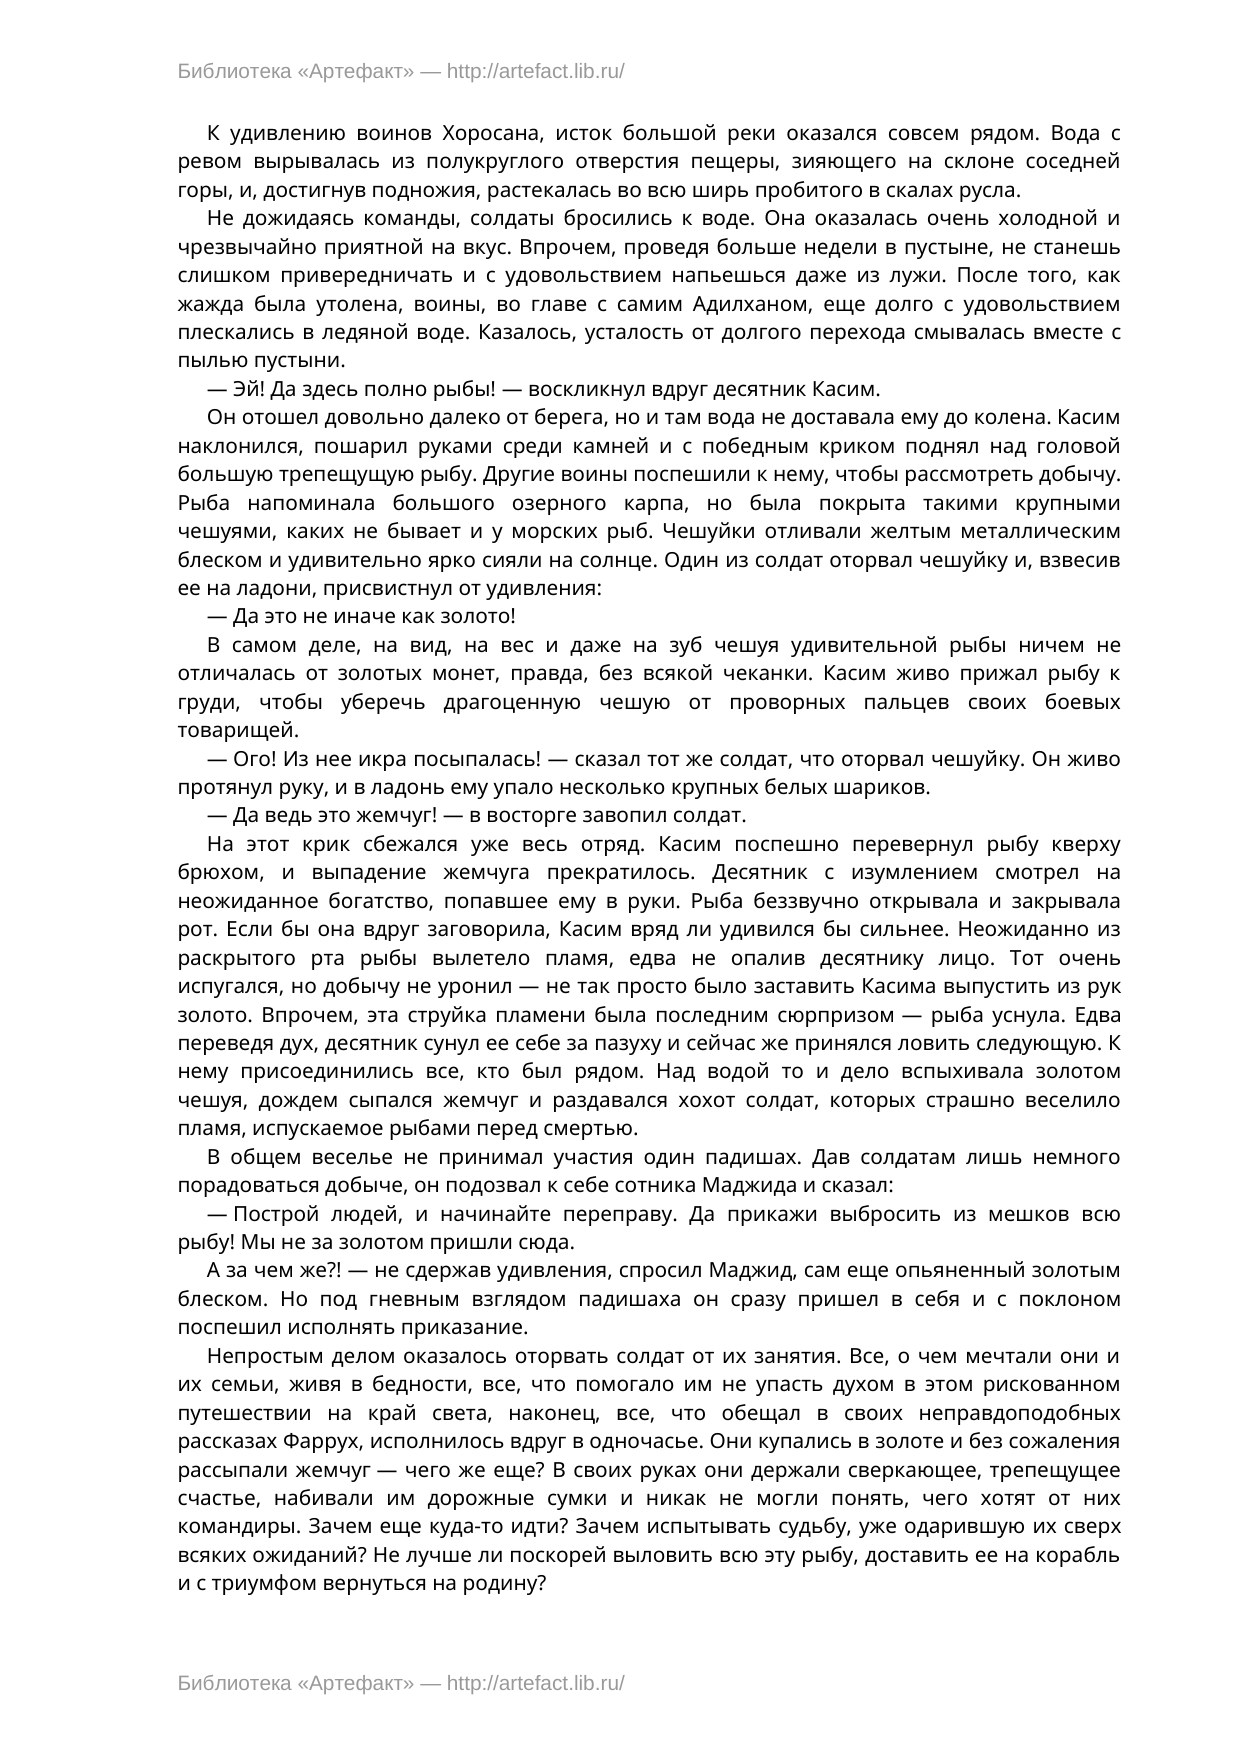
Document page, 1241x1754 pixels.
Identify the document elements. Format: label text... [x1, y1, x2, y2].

text Он отошел довольно далеко от берега, но и там вода не доставала ему до колена. Касим наклонился, пошарил руками среди камней и с победным криком поднял над головой большую трепещущую рыбу. Другие воины поспешили к нему, чтобы рассмотреть добычу. Рыба напоминала большого озерного карпа, но была покрыта такими крупными чешуями, каких не бывает и у морских рыб. Чешуйки отливали желтым металлическим блеском и удивительно ярко сияли на солнце. Один из солдат оторвал чешуйку и, взвесив ее на ладони, присвистнул от удивления: [177, 402, 1122, 602]
text — Построй людей, и начинайте переправу. Да прикажи выбросить из мешков всю рыбу! Мы не за золотом пришли сюда. [177, 1199, 1122, 1256]
text — Да ведь это жемчуг! — в восторге завопил солдат. [177, 801, 1122, 829]
text Не дожидаясь команды, солдаты бросились к воде. Она оказалась очень холодной и чрезвычайно приятной на вкус. Впрочем, проведя больше недели в пустыне, не станешь слишком привередничать и с удовольствием напьешься даже из лужи. После того, как жажда была утолена, воины, во главе с самим Адилханом, еще долго с удовольствием плескались в ледяной воде. Казалось, усталость от долгого перехода смывалась вместе с пылью пустыни. [177, 203, 1122, 374]
text — Ого! Из нее икра посыпалась! — сказал тот же солдат, что оторвал чешуйку. Он живо протянул руку, и в ладонь ему упало несколько крупных белых шариков. [177, 744, 1122, 801]
text — Да это не иначе как золото! [177, 602, 1122, 630]
text В общем веселье не принимал участия один падишах. Дав солдатам лишь немного порадоваться добыче, он подозвал к себе сотника Маджида и сказал: [177, 1142, 1122, 1199]
text На этот крик сбежался уже весь отряд. Касим поспешно перевернул рыбу кверху брюхом, и выпадение жемчуга прекратилось. Десятник с изумлением смотрел на неожиданное богатство, попавшее ему в руки. Рыба беззвучно открывала и закрывала рот. Если бы она вдруг заговорила, Касим вряд ли удивился бы сильнее. Неожиданно из раскрытого рта рыбы вылетело пламя, едва не опалив десятнику лицо. Тот очень испугался, но добычу не уронил — не так просто было заставить Касима выпустить из рук золото. Впрочем, эта струйка пламени была последним сюрпризом — рыба уснула. Едва переведя дух, десятник сунул ее себе за пазуху и сейчас же принялся ловить следующую. К нему присоединились все, кто был рядом. Над водой то и дело вспыхивала золотом чешуя, дождем сыпался жемчуг и раздавался хохот солдат, которых страшно веселило пламя, испускаемое рыбами перед смертью. [177, 829, 1122, 1142]
text В самом деле, на вид, на вес и даже на зуб чешуя удивительной рыбы ничем не отличалась от золотых монет, правда, без всякой чеканки. Касим живо прижал рыбу к груди, чтобы уберечь драгоценную чешую от проворных пальцев своих боевых товарищей. [177, 630, 1122, 744]
text К удивлению воинов Хоросана, исток большой реки оказался совсем рядом. Вода с ревом вырывалась из полукруглого отверстия пещеры, зияющего на склоне соседней горы, и, достигнув подножия, растекалась во всю ширь пробитого в скалах русла. [177, 118, 1122, 203]
text Непростым делом оказалось оторвать солдат от их занятия. Все, о чем мечтали они и их семьи, живя в бедности, все, что помогало им не упасть духом в этом рискованном путешествии на край света, наконец, все, что обещал в своих неправдоподобных рассказах Фаррух, исполнилось вдруг в одночасье. Они купались в золоте и без сожаления рассыпали жемчуг — чего же еще? В своих руках они держали сверкающее, трепещущее счастье, набивали им дорожные сумки и никак не могли понять, чего хотят от них командиры. Зачем еще куда-то идти? Зачем испытывать судьбу, уже одарившую их сверх всяких ожиданий? Не лучше ли поскорей выловить всю эту рыбу, доставить ее на корабль и с триумфом вернуться на родину? [177, 1341, 1122, 1597]
text — Эй! Да здесь полно рыбы! — воскликнул вдруг десятник Касим. [177, 374, 1122, 402]
text А за чем же?! — не сдержав удивления, спросил Маджид, сам еще опьяненный золотым блеском. Но под гневным взглядом падишаха он сразу пришел в себя и с поклоном поспешил исполнять приказание. [177, 1256, 1122, 1341]
